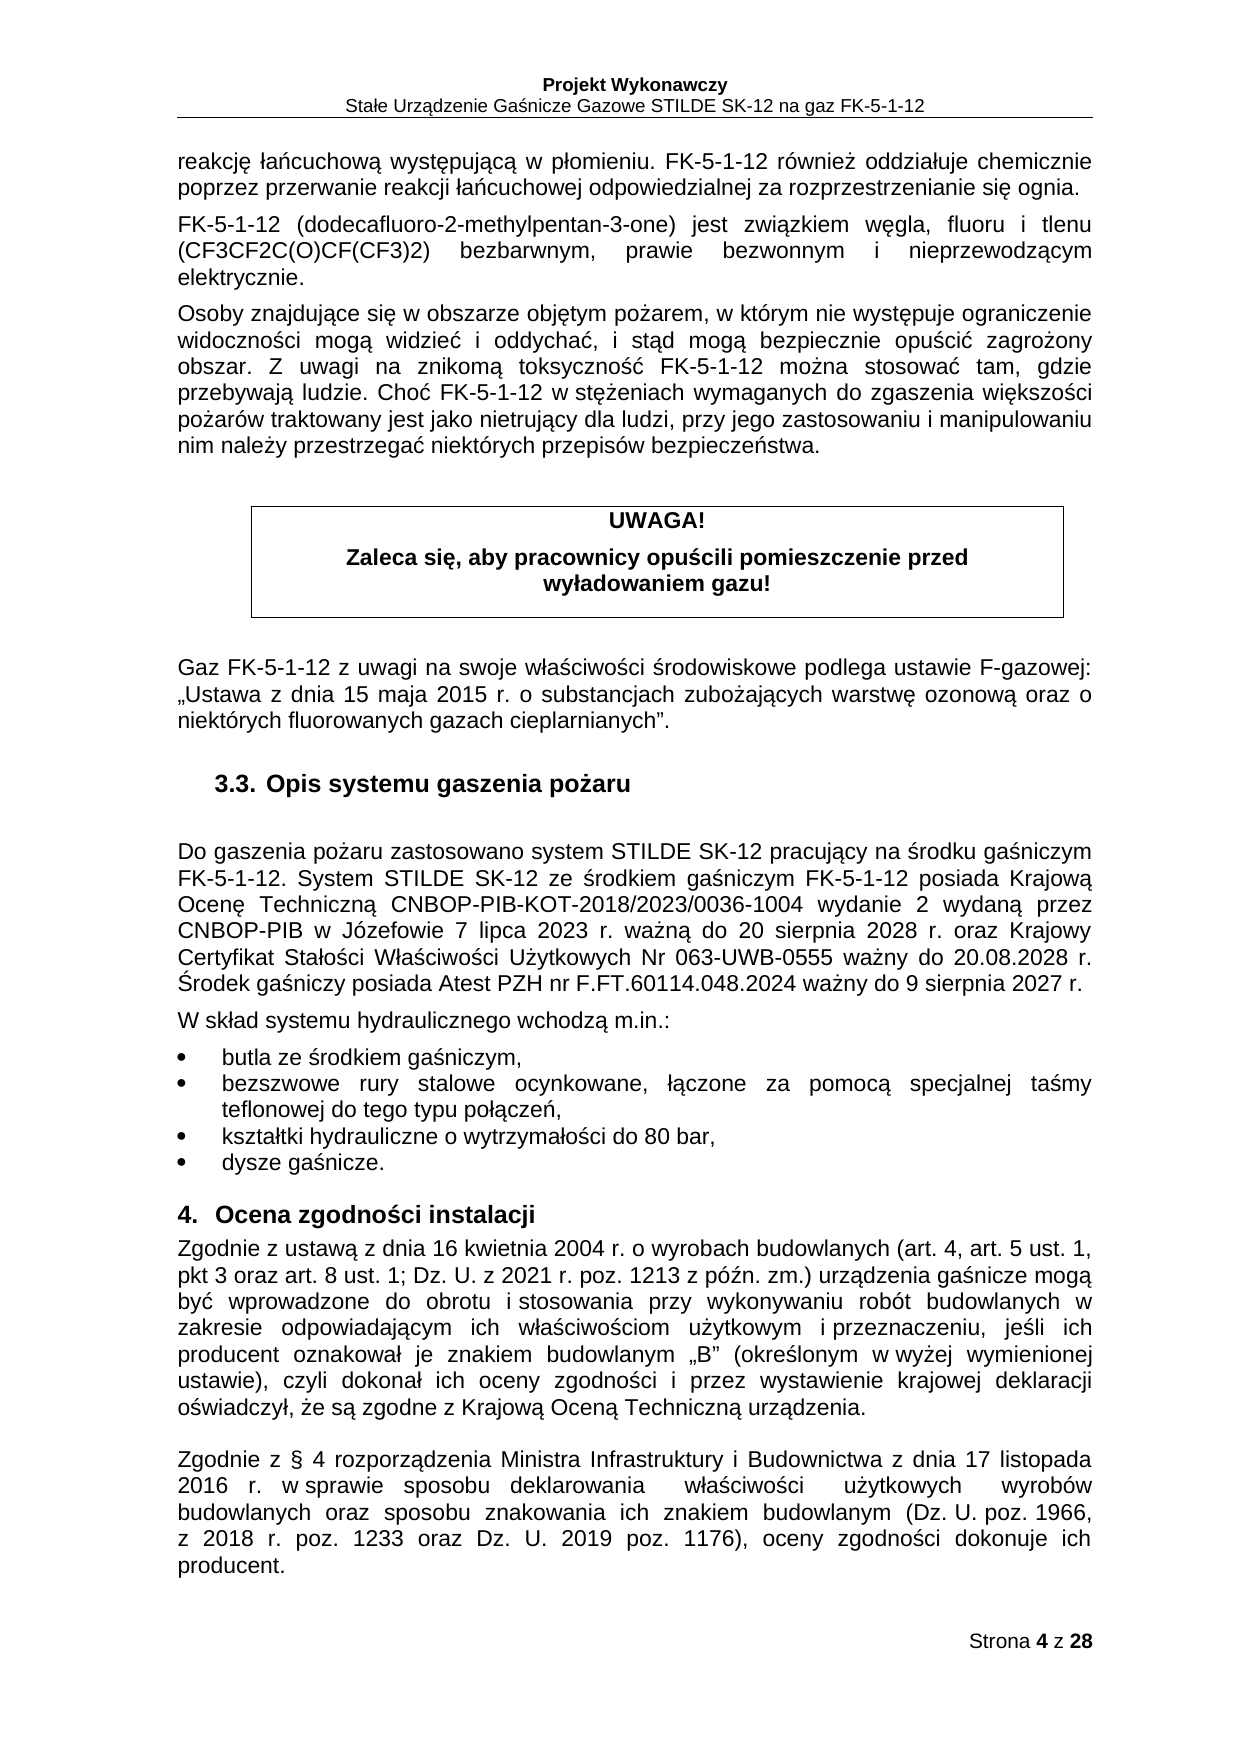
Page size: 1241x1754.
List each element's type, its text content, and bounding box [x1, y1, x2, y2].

subtitle Opis systemu gaszenia pożaru [214, 769, 1093, 798]
text FK-5-1-12 (dodecafluoro-2-methylpentan-3-one) jest związkiem węgla, fluoru i tlenu (CF3CF2C(O)CF(CF3)2) bezbarwnym, prawie bezwonnym i nieprzewodzącym elektrycznie. [177, 211, 1093, 290]
text Do gaszenia pożaru zastosowano system STILDE SK-12 pracujący na środku gaśniczym FK-5-1-12. System STILDE SK-12 ze środkiem gaśniczym FK-5-1-12 posiada Krajową Ocenę Techniczną CNBOP-PIB-KOT-2018/2023/0036-1004 wydanie 2 wydaną przez CNBOP-PIB w Józefowie 7 lipca 2023 r. ważną do 20 sierpnia 2028 r. oraz Krajowy Certyfikat Stałości Właściwości Użytkowych Nr 063-UWB-0555 ważny do 20.08.2028 r. Środek gaśniczy posiada Atest PZH nr F.FT.60114.048.2024 ważny do 9 sierpnia 2027 r. [177, 838, 1093, 996]
text W skład systemu hydraulicznego wchodzą m.in.: [177, 1007, 1093, 1033]
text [177, 148, 1093, 200]
list butla ze środkiem gaśniczym, [177, 1043, 1093, 1070]
list bezszwowe rury stalowe ocynkowane, łączone za pomocą specjalnej taśmy teflonowej do tego typu połączeń, [177, 1070, 1093, 1123]
list kształtki hydrauliczne o wytrzymałości do 80 bar, [177, 1123, 1093, 1149]
text Gaz FK-5-1-12 z uwagi na swoje właściwości środowiskowe podlega ustawie F-gazowej: „Ustawa z dnia 15 maja 2015 r. o substancjach zubożających warstwę ozonową oraz o niektórych fluorowanych gazach cieplarnianych”. [177, 654, 1093, 733]
text Osoby znajdujące się w obszarze objętym pożarem, w którym nie występuje ograniczenie widoczności mogą widzieć i oddychać, i stąd mogą bezpiecznie opuścić zagrożony obszar. Z uwagi na znikomą toksyczność FK-5-1-12 można stosować tam, gdzie przebywają ludzie. Choć FK-5-1-12 w stężeniach wymaganych do zgaszenia większości pożarów traktowany jest jako nietrujący dla ludzi, przy jego zastosowaniu i manipulowaniu nim należy przestrzegać niektórych przepisów bezpieczeństwa. [177, 300, 1093, 458]
text Zgodnie z ustawą z dnia 16 kwietnia 2004 r. o wyrobach budowlanych (art. 4, art. 5 ust. 1, pkt 3 oraz art. 8 ust. 1; Dz. U. z 2021 r. poz. 1213 z późn. zm.) urządzenia gaśnicze mogą być wprowadzone do obrotu i stosowania przy wykonywaniu robót budowlanych w zakresie odpowiadającym ich właściwościom użytkowym i przeznaczeniu, jeśli ich producent oznakował je znakiem budowlanym „B” (określonym w wyżej wymienionej ustawie), czyli dokonał ich oceny zgodności i przez wystawienie krajowej deklaracji oświadczył, że są zgodne z Krajową Oceną Techniczną urządzenia. [177, 1235, 1093, 1420]
text Zgodnie z § 4 rozporządzenia Ministra Infrastruktury i Budownictwa z dnia 17 listopada 2016 r. w sprawie sposobu deklarowania właściwości użytkowych wyrobów budowlanych oraz sposobu znakowania ich znakiem budowlanym (Dz. U. poz. 1966, z 2018 r. poz. 1233 oraz Dz. U. 2019 poz. 1176), oceny zgodności dokonuje ich producent. [177, 1446, 1093, 1578]
table_header UWAGA! Zaleca się, aby pracownicy opuścili pomieszczenie przed wyładowaniem gazu! [252, 507, 1063, 617]
list dysze gaśnicze. [177, 1149, 1093, 1175]
subtitle Ocena zgodności instalacji [177, 1200, 1093, 1229]
